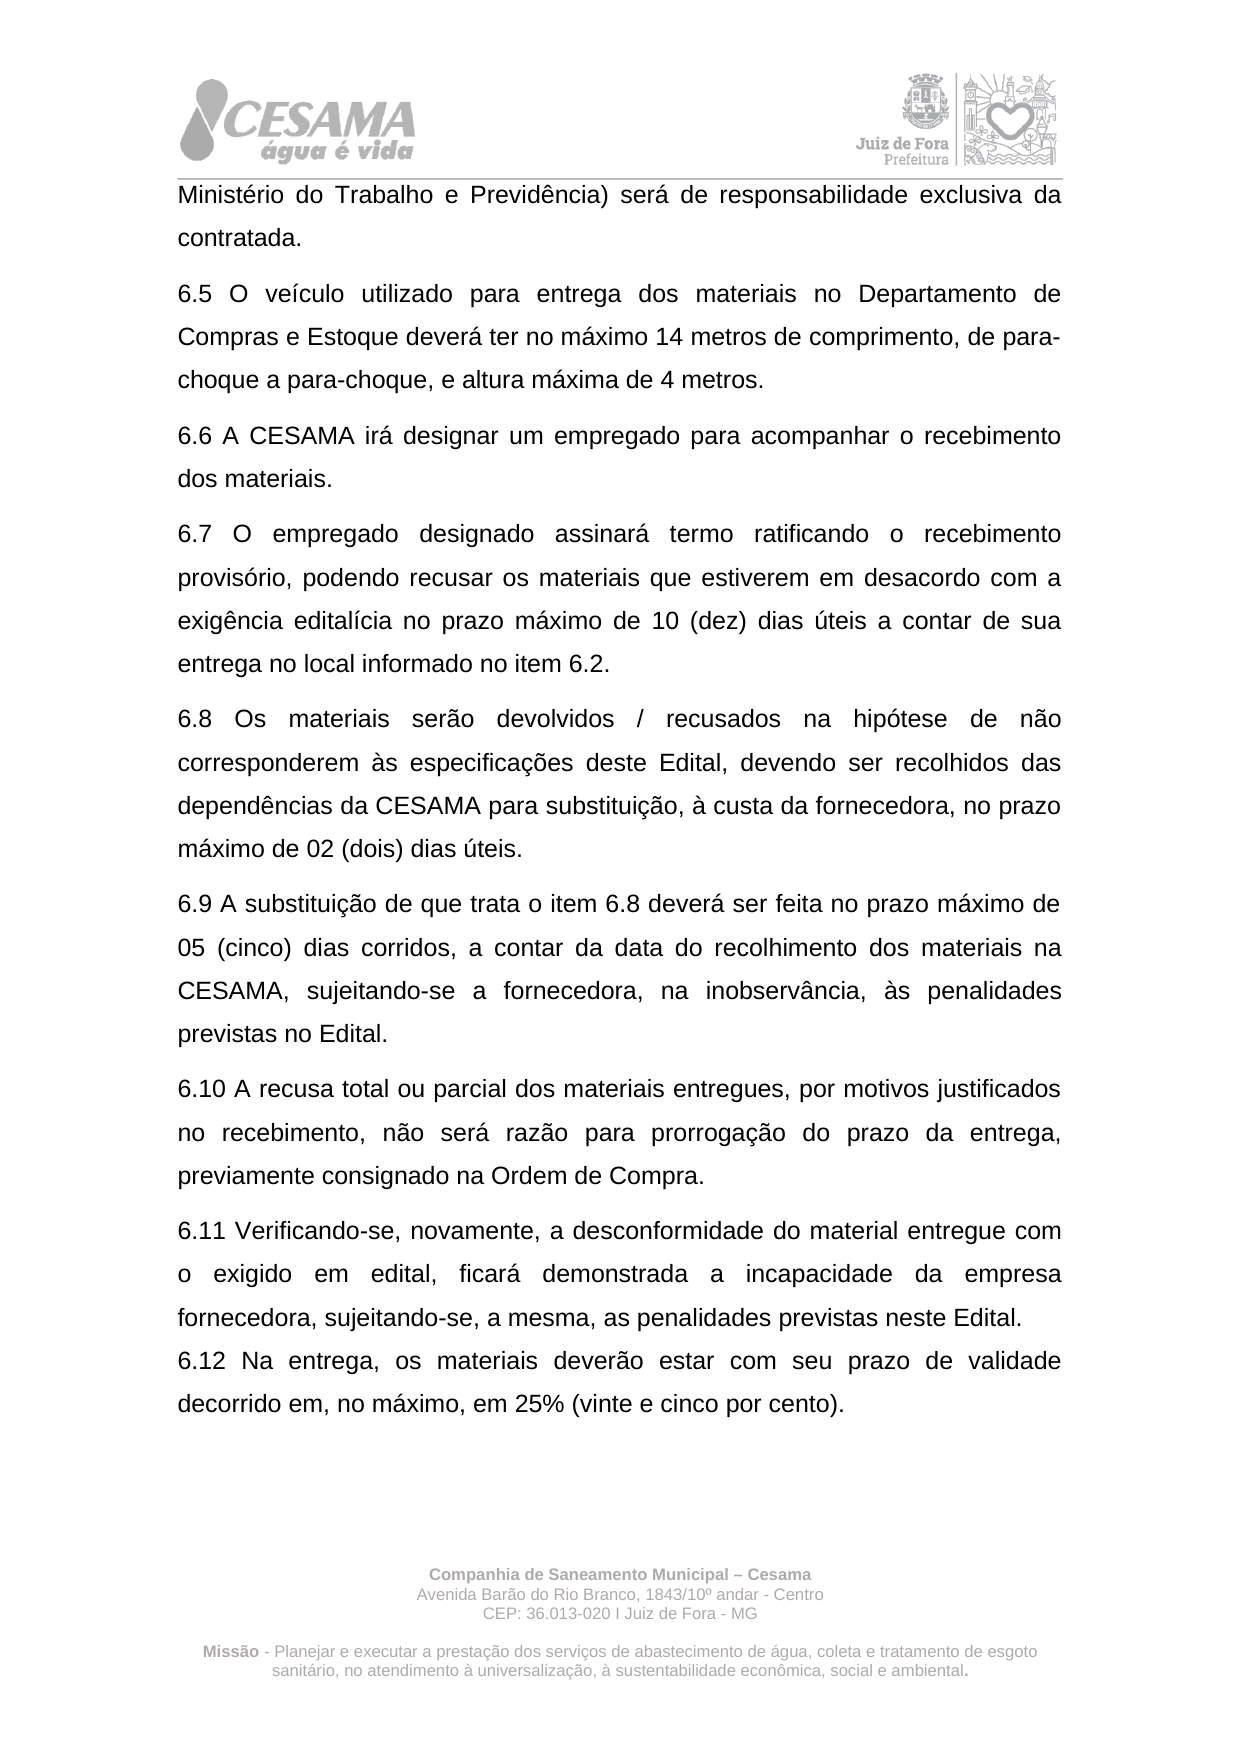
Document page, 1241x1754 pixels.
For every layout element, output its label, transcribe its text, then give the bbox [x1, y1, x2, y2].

picture [177, 73, 1064, 180]
text 6.6 A CESAMA irá designar um empregado para acompanhar o recebimento dos materiais. [177, 421, 1063, 492]
text 6.5 O veículo utilizado para entrega dos materiais no Departamento de Compras e Estoque deverá ter no máximo 14 metros de comprimento, de para-choque a para-choque, e altura máxima de 4 metros. [177, 279, 1063, 394]
text 6.9 A substituição de que trata o item 6.8 deverá ser feita no prazo máximo de 05 (cinco) dias corridos, a contar da data do recolhimento dos materiais na CESAMA, sujeitando-se a fornecedora, na inobservância, às penalidades previstas no Edital. [177, 889, 1063, 1047]
text 6.12 Na entrega, os materiais deverão estar com seu prazo de validade decorrido em, no máximo, em 25% (vinte e cinco por cento). [177, 1346, 1063, 1417]
text 6.10 A recusa total ou parcial dos materiais entregues, por motivos justificados no recebimento, não será razão para prorrogação do prazo da entrega, previamente consignado na Ordem de Compra. [177, 1074, 1063, 1189]
text 6.8 Os materiais serão devolvidos / recusados na hipótese de não corresponderem às especificações deste Edital, devendo ser recolhidos das dependências da CESAMA para substituição, à custa da fornecedora, no prazo máximo de 02 (dois) dias úteis. [177, 704, 1063, 862]
text 6.11 Verificando-se, novamente, a desconformidade do material entregue com o exigido em edital, ficará demonstrada a incapacidade da empresa fornecedora, sujeitando-se, a mesma, as penalidades previstas neste Edital. [177, 1216, 1063, 1331]
text 6.7 O empregado designado assinará termo ratificando o recebimento provisório, podendo recusar os materiais que estiverem em desacordo com a exigência editalícia no prazo máximo de 10 (dez) dias úteis a contar de sua entrega no local informado no item 6.2. [177, 519, 1063, 677]
